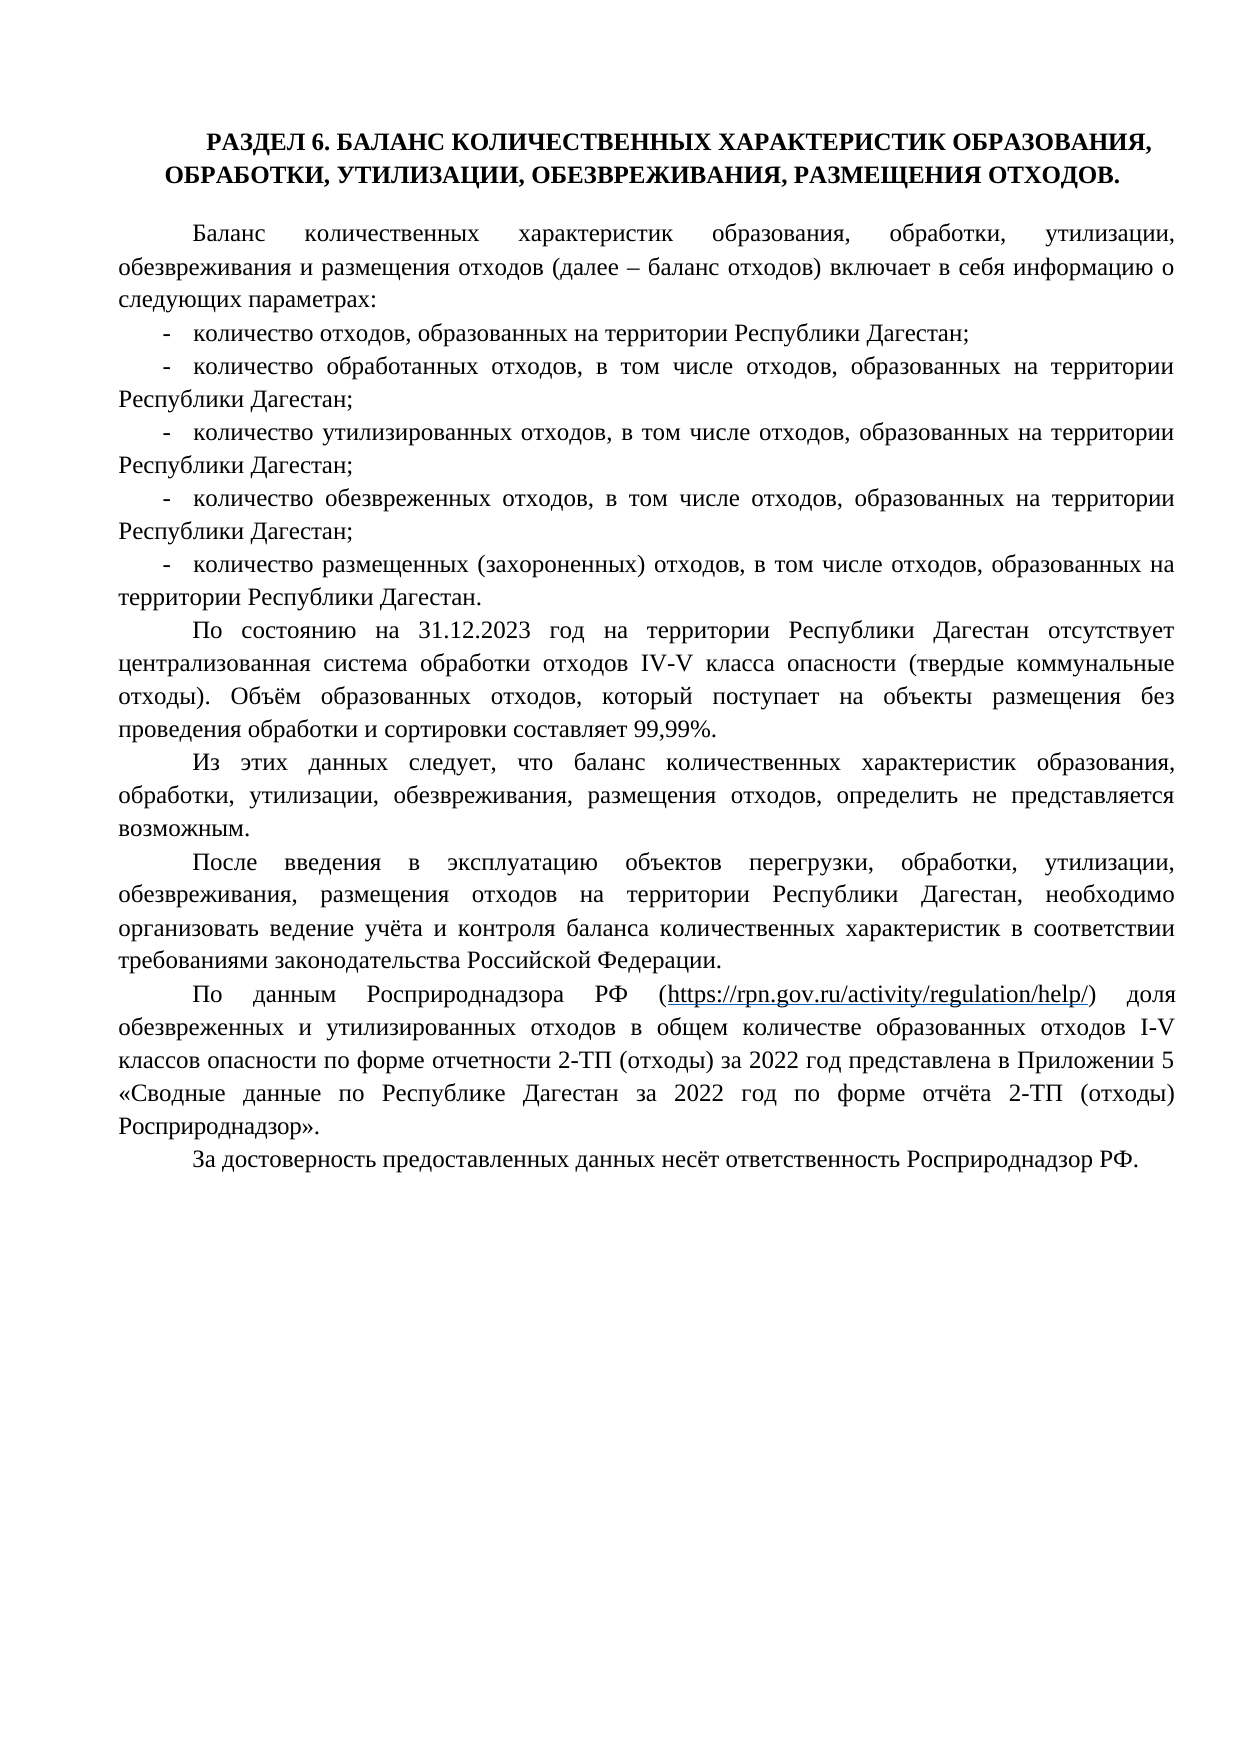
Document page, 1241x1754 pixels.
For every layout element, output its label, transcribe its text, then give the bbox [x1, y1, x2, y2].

text За достоверность предоставленных данных несёт ответственность Росприроднадзор РФ. [118, 1144, 1176, 1173]
text По состоянию на 31.12.2023 год на территории Республики Дагестан отсутствует централизованная система обработки отходов IV-V класса опасности (твердые коммунальные отходы). Объём образованных отходов, который поступает на объекты размещения без проведения обработки и сортировки составляет 99,99%. [118, 615, 1176, 743]
list количество размещенных (захороненных) отходов, в том числе отходов, образованных на территории Республики Дагестан. [118, 549, 1176, 611]
text Баланс количественных характеристик образования, обработки, утилизации, обезвреживания и размещения отходов (далее – баланс отходов) включает в себя информацию о следующих параметрах: [118, 218, 1176, 313]
list количество обработанных отходов, в том числе отходов, образованных на территории Республики Дагестан; [118, 351, 1176, 413]
list количество обезвреженных отходов, в том числе отходов, образованных на территории Республики Дагестан; [118, 483, 1176, 545]
list количество отходов, образованных на территории Республики Дагестан; [118, 318, 1176, 346]
subtitle РАЗДЕЛ 6. БАЛАНС КОЛИЧЕСТВЕННЫХ ХАРАКТЕРИСТИК ОБРАЗОВАНИЯ, ОБРАБОТКИ, УТИЛИЗАЦИИ, ОБЕЗВРЕЖИВАНИЯ, РАЗМЕЩЕНИЯ ОТХОДОВ. [118, 127, 1166, 189]
list количество утилизированных отходов, в том числе отходов, образованных на территории Республики Дагестан; [118, 417, 1176, 479]
text Из этих данных следует, что баланс количественных характеристик образования, обработки, утилизации, обезвреживания, размещения отходов, определить не представляется возможным. [118, 747, 1175, 842]
text По данным Росприроднадзора РФ (https://rpn.gov.ru/activity/regulation/help/) доля обезвреженных и утилизированных отходов в общем количестве образованных отходов I-V классов опасности по форме отчетности 2-ТП (отходы) за 2022 год представлена в Приложении 5 «Сводные данные по Республике Дагестан за 2022 год по форме отчёта 2-ТП (отходы) Росприроднадзор». [118, 979, 1176, 1139]
text После введения в эксплуатацию объектов перегрузки, обработки, утилизации, обезвреживания, размещения отходов на территории Республики Дагестан, необходимо организовать ведение учёта и контроля баланса количественных характеристик в соответствии требованиями законодательства Российской Федерации. [118, 847, 1176, 974]
